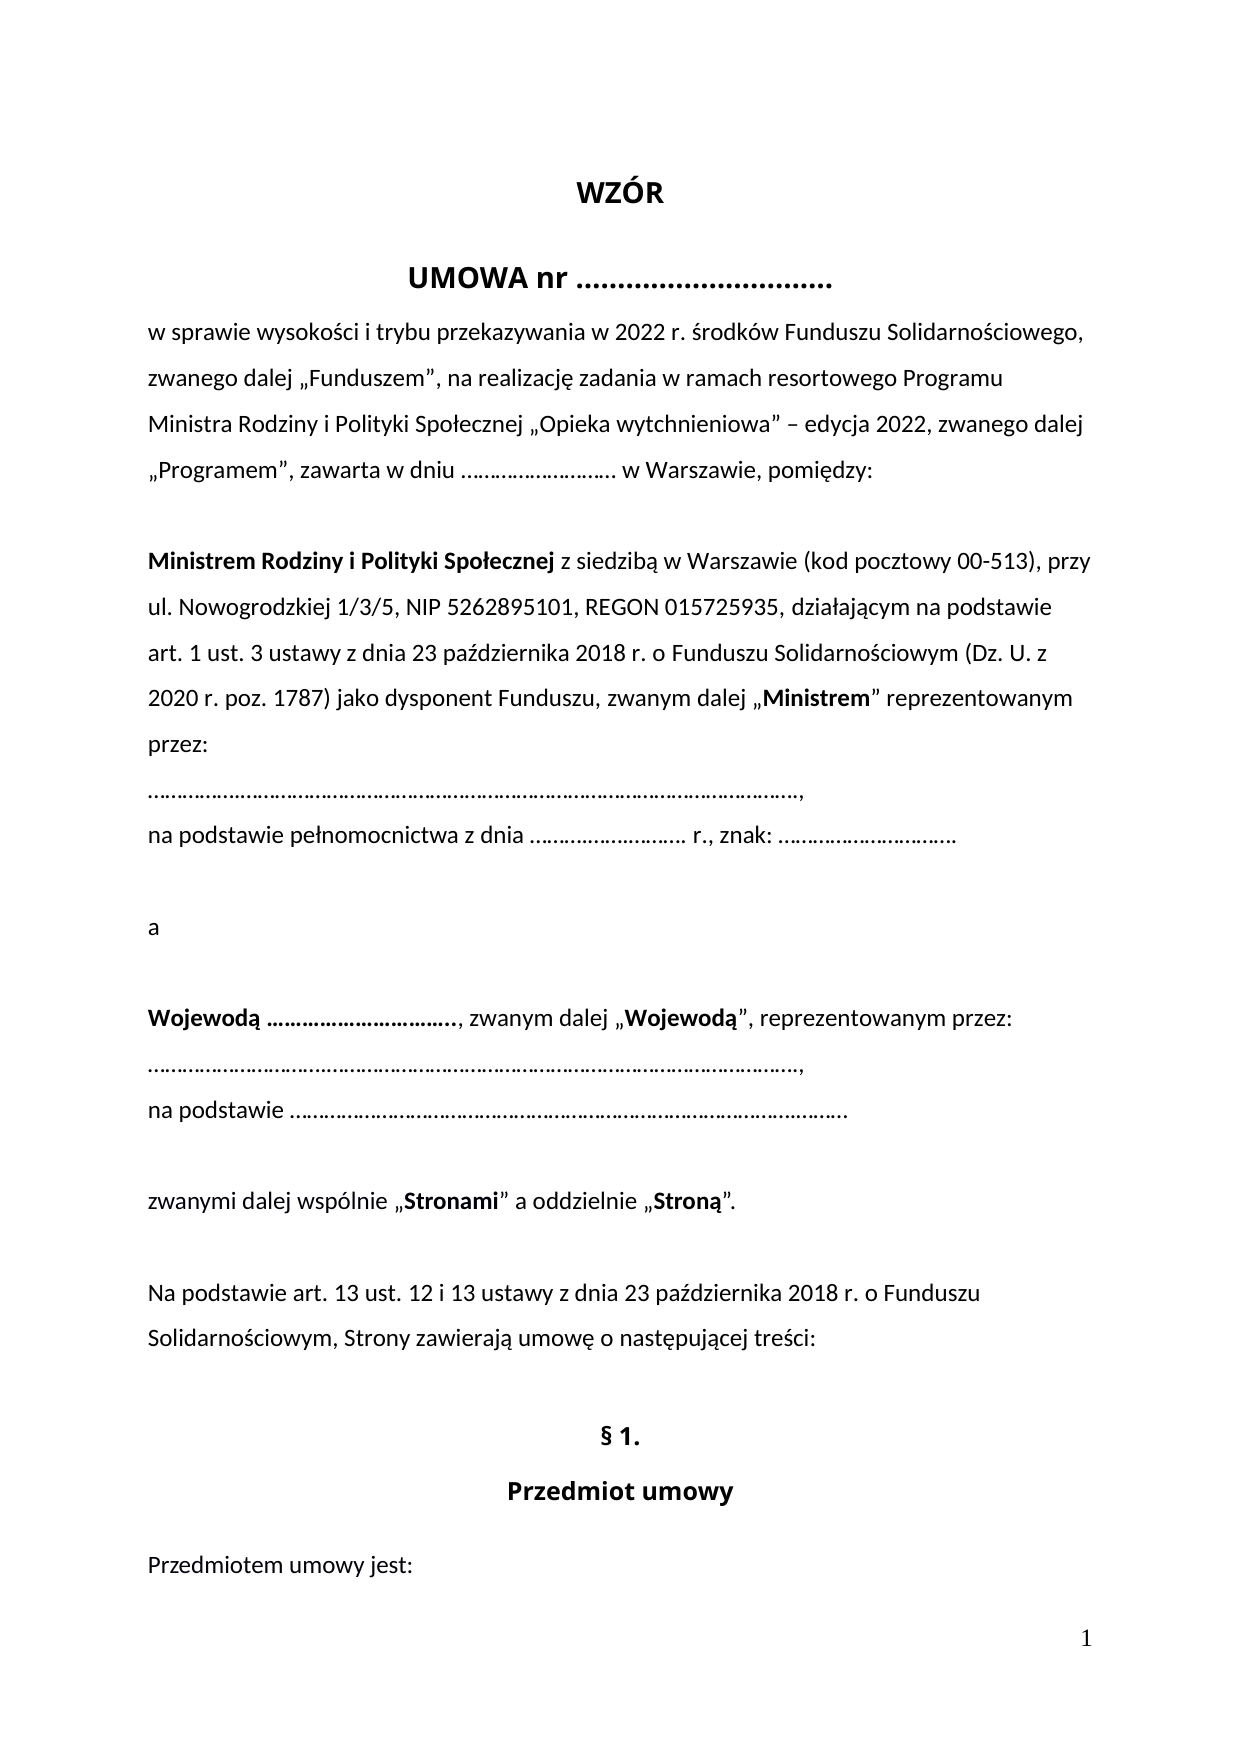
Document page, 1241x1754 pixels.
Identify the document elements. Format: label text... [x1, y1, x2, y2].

subtitle § 1. [148, 1418, 1093, 1452]
text na podstawie …………………………………………………………………………….……… [148, 1094, 1093, 1124]
title a [148, 911, 1093, 942]
text na podstawie pełnomocnictwa z dnia ……….…….………. r., znak: …………………………. [148, 819, 1093, 850]
text Wojewodą ………………………….., zwanym dalej „Wojewodą”, reprezentowanym przez: [148, 1002, 1093, 1033]
text …………….……………………………………………………………………………………., [148, 774, 1093, 804]
subtitle WZÓR [148, 173, 1093, 212]
text Przedmiotem umowy jest: [148, 1549, 1093, 1580]
text zwanymi dalej wspólnie „Stronami” a oddzielnie „Stroną”. [148, 1185, 1093, 1216]
text ………………………….………………………………………………………………………., [148, 1048, 1093, 1079]
subtitle Przedmiot umowy [148, 1473, 1093, 1507]
text Na podstawie art. 13 ust. 12 i 13 ustawy z dnia 23 października 2018 r. o Funduszu Solidarnościowym, Strony zawierają umowę o następującej treści: [148, 1277, 1093, 1353]
subtitle UMOWA nr …………………………. [148, 257, 1093, 297]
text w sprawie wysokości i trybu przekazywania w 2022 r. środków Funduszu Solidarnościowego, zwanego dalej „Funduszem”, na realizację zadania w ramach resortowego Programu Ministra Rodziny i Polityki Społecznej „Opieka wytchnieniowa” – edycja 2022, zwanego dalej „Programem”, zawarta w dniu ……………………… w Warszawie, pomiędzy: [148, 317, 1093, 484]
text Ministrem Rodziny i Polityki Społecznej z siedzibą w Warszawie (kod pocztowy 00-513), przy ul. Nowogrodzkiej 1/3/5, NIP 5262895101, REGON 015725935, działającym na podstawie art. 1 ust. 3 ustawy z dnia 23 października 2018 r. o Funduszu Solidarnościowym (Dz. U. z 2020 r. poz. 1787) jako dysponent Funduszu, zwanym dalej „Ministrem” reprezentowanym przez: [148, 545, 1093, 759]
